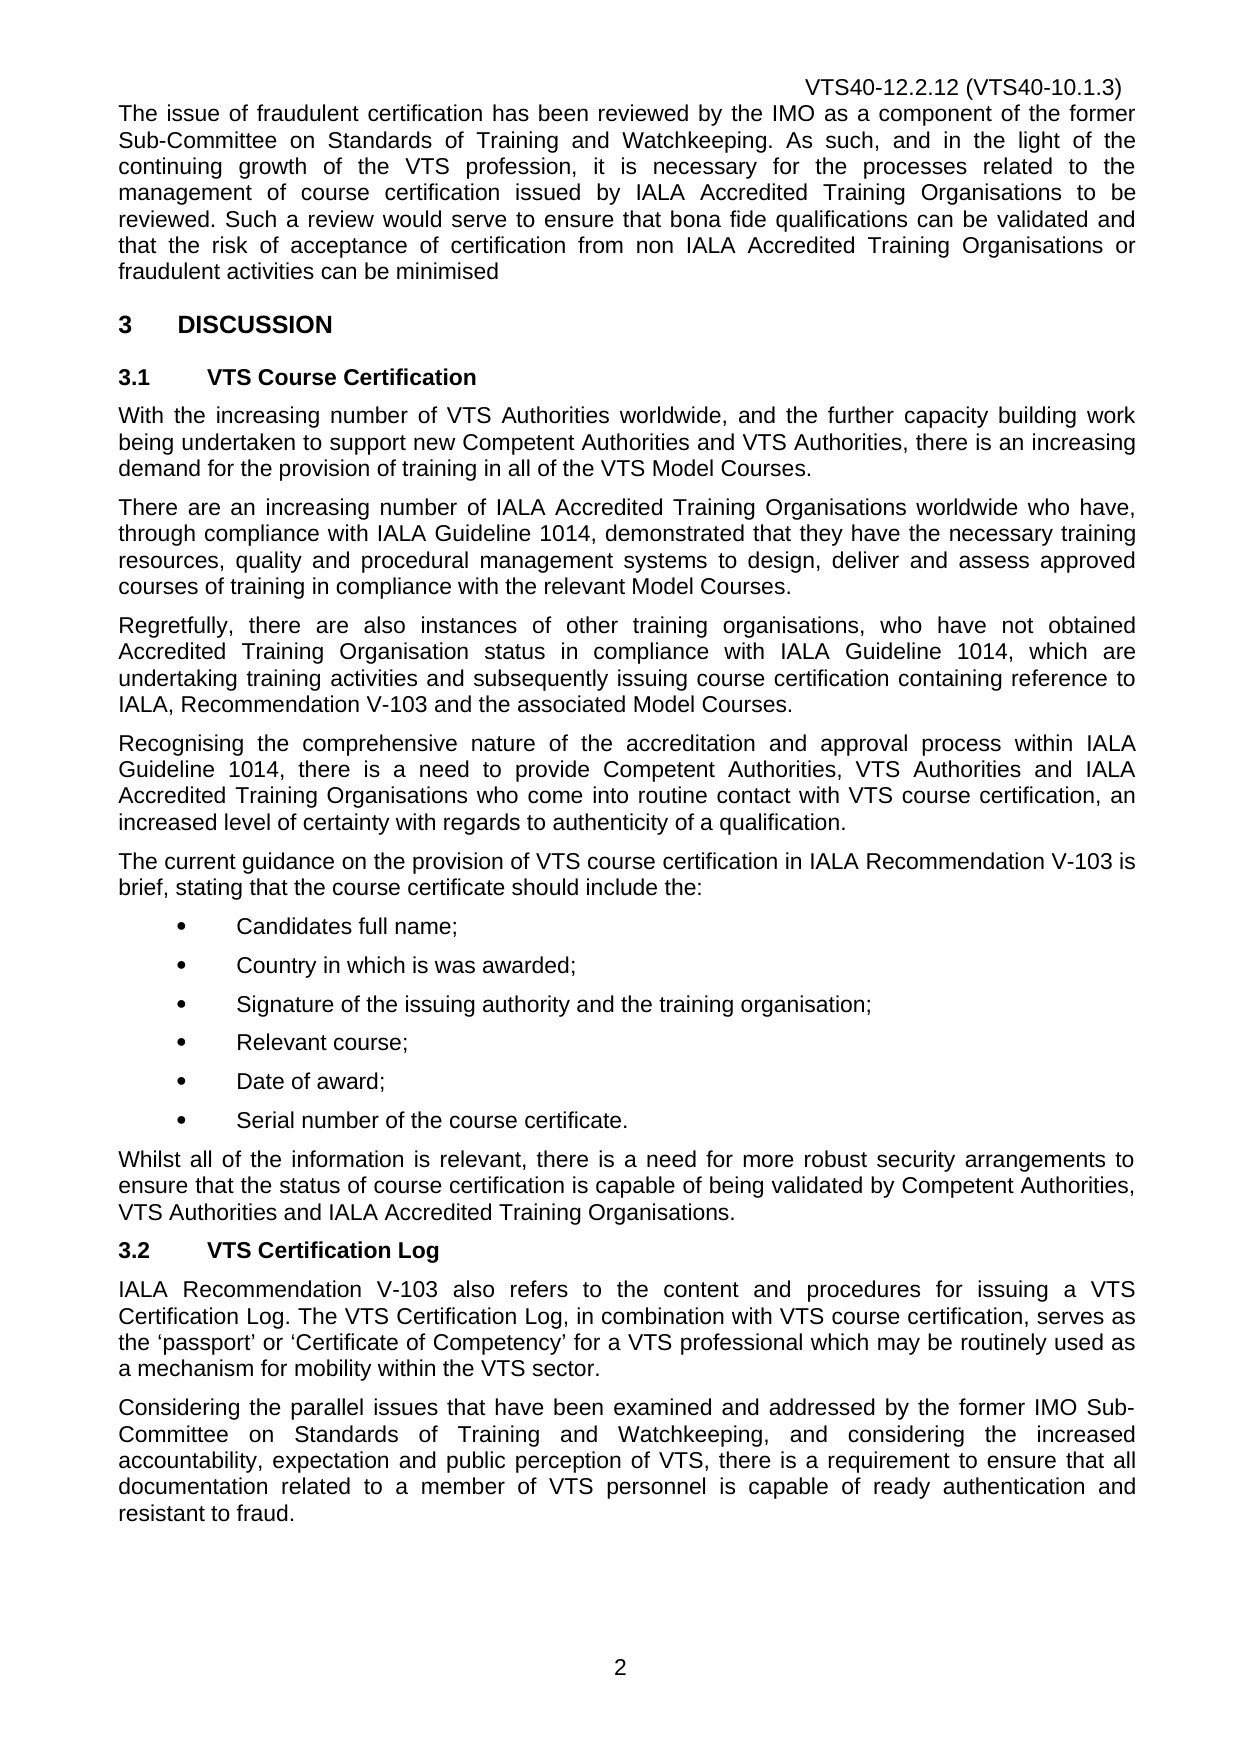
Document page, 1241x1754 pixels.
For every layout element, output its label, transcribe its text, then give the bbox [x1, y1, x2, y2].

text Considering the parallel issues that have been examined and addressed by the former IMO Sub-Committee on Standards of Training and Watchkeeping, and considering the increased accountability, expectation and public perception of VTS, there is a requirement to ensure that all documentation related to a member of VTS personnel is capable of ready authentication and resistant to fraud. [118, 1394, 1137, 1526]
text The issue of fraudulent certification has been reviewed by the IMO as a component of the former Sub-Committee on Standards of Training and Watchkeeping. As such, and in the light of the continuing growth of the VTS profession, it is necessary for the processes related to the management of course certification issued by IALA Accredited Training Organisations to be reviewed. Such a review would serve to ensure that bona fide qualifications can be validated and that the risk of acceptance of certification from non IALA Accredited Training Organisations or fraudulent activities can be minimised [118, 100, 1137, 285]
list Candidates full name; [177, 913, 1137, 939]
subtitle VTS Course Certification [118, 363, 1137, 390]
text IALA Recommendation V-103 also refers to the content and procedures for issuing a VTS Certification Log. The VTS Certification Log, in combination with VTS course certification, serves as the ‘passport’ or ‘Certificate of Competency’ for a VTS professional which may be routinely used as a mechanism for mobility within the VTS sector. [118, 1276, 1137, 1382]
text The current guidance on the provision of VTS course certification in IALA Recommendation V-103 is brief, stating that the course certificate should include the: [118, 848, 1137, 900]
subtitle VTS Certification Log [118, 1237, 1137, 1264]
list Serial number of the course certificate. [177, 1107, 1137, 1133]
list Relevant course; [177, 1029, 1137, 1056]
text Recognising the comprehensive nature of the accreditation and approval process within IALA Guideline 1014, there is a need to provide Competent Authorities, VTS Authorities and IALA Accredited Training Organisations who come into routine contact with VTS course certification, an increased level of certainty with regards to authenticity of a qualification. [118, 730, 1137, 835]
subtitle Discussion [118, 310, 1137, 338]
text With the increasing number of VTS Authorities worldwide, and the further capacity building work being undertaken to support new Competent Authorities and VTS Authorities, there is an increasing demand for the provision of training in all of the VTS Model Courses. [118, 402, 1137, 481]
text Regretfully, there are also instances of other training organisations, who have not obtained Accredited Training Organisation status in compliance with IALA Guideline 1014, which are undertaking training activities and subsequently issuing course certification containing reference to IALA, Recommendation V-103 and the associated Model Courses. [118, 612, 1137, 717]
text There are an increasing number of IALA Accredited Training Organisations worldwide who have, through compliance with IALA Guideline 1014, demonstrated that they have the necessary training resources, quality and procedural management systems to design, deliver and assess approved courses of training in compliance with the relevant Model Courses. [118, 494, 1137, 599]
list Country in which is was awarded; [177, 952, 1137, 978]
text Whilst all of the information is relevant, there is a need for more robust security arrangements to ensure that the status of course certification is capable of being validated by Competent Authorities, VTS Authorities and IALA Accredited Training Organisations. [118, 1146, 1137, 1225]
list Signature of the issuing authority and the training organisation; [177, 991, 1137, 1017]
list Date of award; [177, 1068, 1137, 1094]
